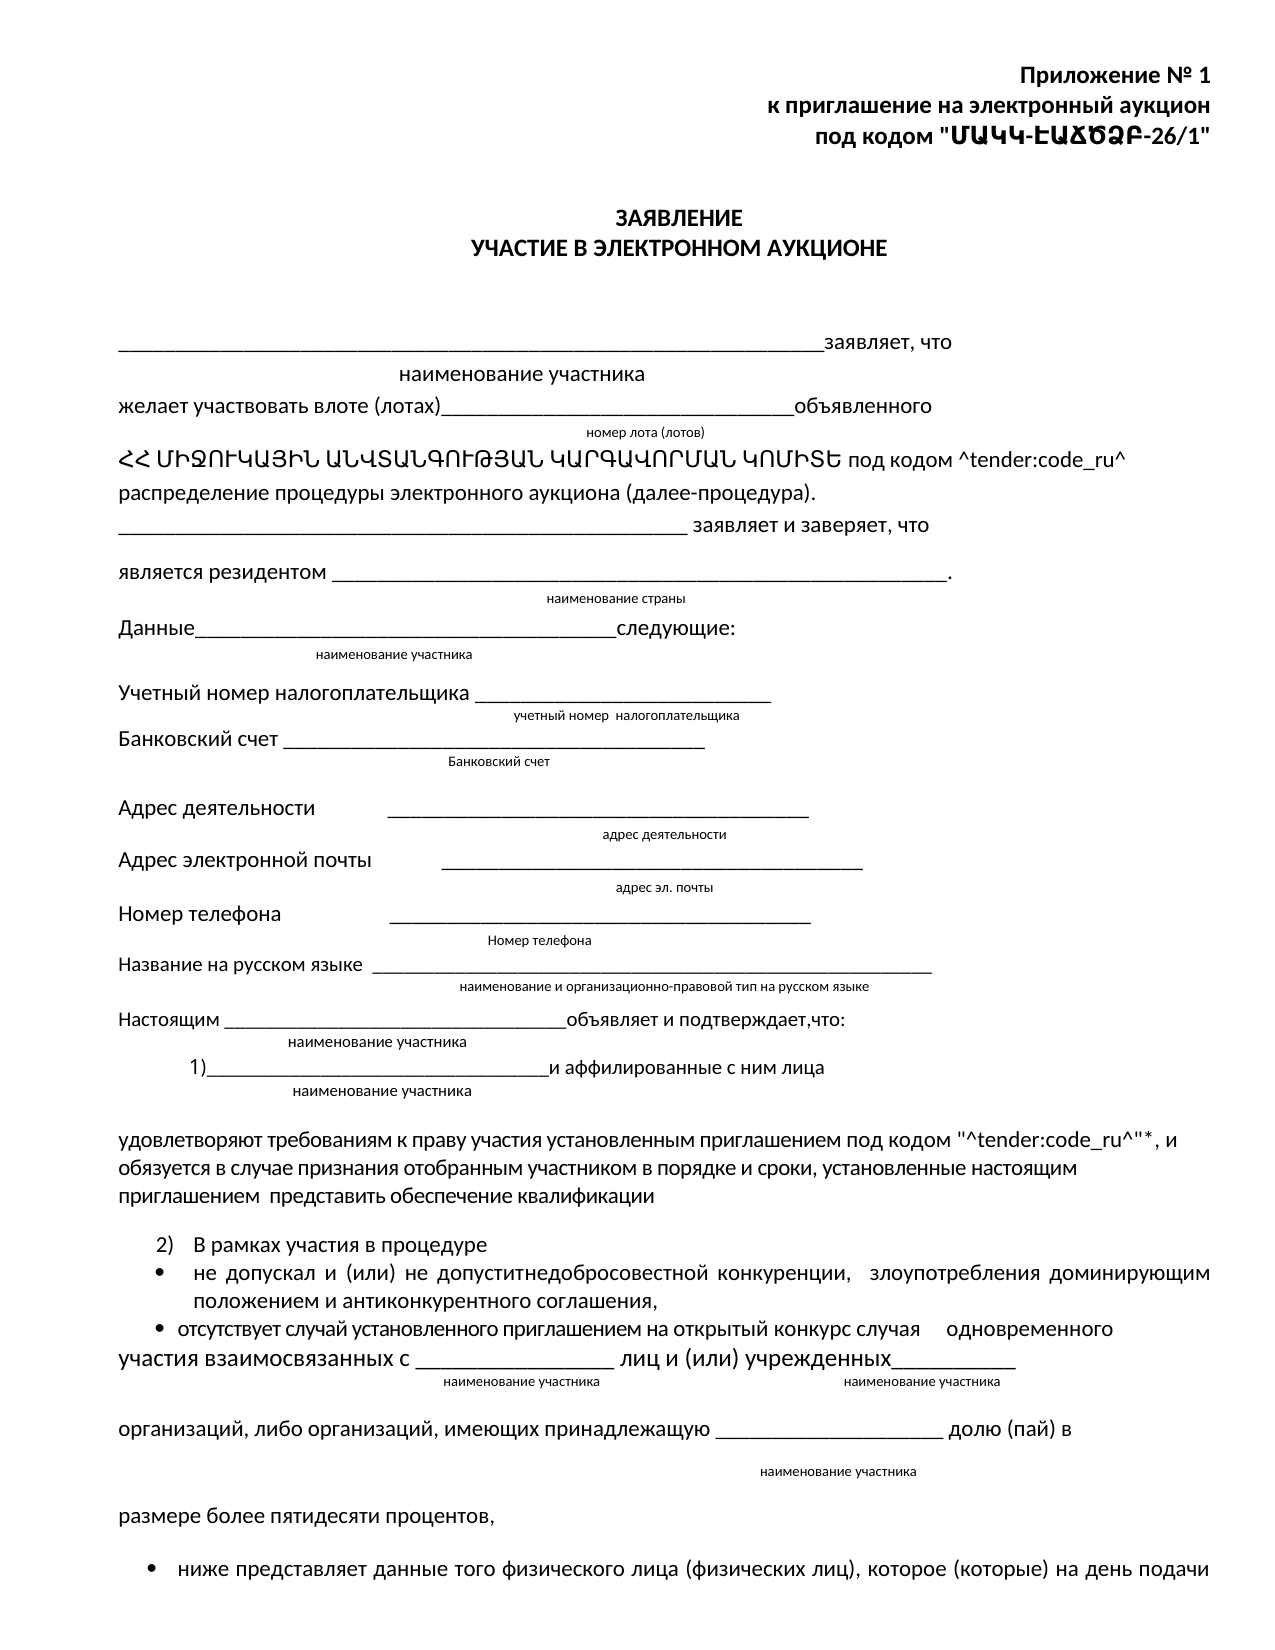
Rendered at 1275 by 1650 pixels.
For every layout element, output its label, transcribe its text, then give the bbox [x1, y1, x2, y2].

text Номер телефона _____________________________________ [118, 899, 1211, 927]
text ______________________________________________________________заявляет, что [118, 327, 1211, 355]
text Банковский счет _____________________________________ [118, 724, 1211, 752]
text Данные_____________________________________следующие: [118, 613, 1211, 641]
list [148, 1554, 1211, 1582]
text удовлетворяют требованиям к праву участия установленным приглашением под кодом "^tender:code_ru^"*, и обязуется в случае признания отобранным участником в порядке и сроки, установленные настоящим приглашением представить обеспечение квалификации [118, 1125, 1211, 1209]
text наименование и организационно-правовой тип на русском языке [118, 977, 1211, 994]
text адрес эл. почты [118, 878, 1211, 896]
text Адрес деятельности _____________________________________ [118, 793, 1211, 821]
list отсутствует случай установленного приглашением на открытый конкурс случая одновременного [156, 1314, 1211, 1342]
text к приглашение на электронный аукцион [148, 89, 1211, 120]
text 1)_________________________________и аффилированные с ним лица [118, 1052, 1211, 1080]
text Учетный номер налогоплательщика __________________________ [118, 678, 1211, 706]
list В рамках участия в процедуре [156, 1230, 1211, 1258]
text наименование участника [118, 1080, 1211, 1101]
text наименование страны [546, 589, 1211, 607]
text Номер телефона [487, 931, 1211, 949]
text организаций, либо организаций, имеющих принадлежащую ____________________ долю (пай) в [118, 1414, 1211, 1442]
text под кодом "ՄԱԿԿ-ԷԱՃԾՁԲ-26/1" [148, 120, 1211, 151]
text ЗАЯВЛЕНИЕ [148, 202, 1211, 232]
text номер лота (лотов) [576, 423, 1211, 441]
list не допускал и (или) не допуститнедобросовестной конкуренции, злоупотребления доминирующим положением и антиконкурентного соглашения, [156, 1258, 1211, 1314]
text Приложение № 1 [118, 59, 1211, 89]
text Настоящим _________________________________объявляет и подтверждает,что: [118, 1006, 1211, 1032]
text __________________________________________________ заявляет и заверяет, что [118, 510, 1211, 538]
text наименование участника [118, 1462, 1211, 1480]
text наименование участника [118, 1032, 1211, 1052]
text размере более пятидесяти процентов, [118, 1501, 1211, 1529]
text наименование участника [399, 359, 1211, 387]
text адрес деятельности [118, 825, 1211, 843]
text участия взаимосвязанных с ________________ лиц и (или) учрежденных__________ [118, 1342, 1211, 1372]
text учетный номер налогоплательщика [118, 706, 1211, 724]
text распределение процедуры электронного аукциона (далее-процедура). [118, 478, 1211, 506]
text является резидентом ______________________________________________________. [118, 557, 1211, 585]
text ՀՀ ՄԻՋՈՒԿԱՅԻՆ ԱՆՎՏԱՆԳՈՒԹՅԱՆ ԿԱՐԳԱՎՈՐՄԱՆ ԿՈՄԻՏԵ под кодом ^tender:code_ru^ [118, 445, 1211, 473]
text Адрес электронной почты _____________________________________ [118, 846, 1211, 874]
text Название на русском языке ______________________________________________________ [118, 951, 1211, 977]
text наименование участника [118, 645, 1211, 663]
text УЧАСТИЕ В ЭЛЕКТРОННОМ АУКЦИОНЕ [148, 232, 1211, 263]
text желает участвовать влоте (лотах)_______________________________объявленного [118, 391, 1211, 419]
text Банковский счет [118, 752, 1211, 770]
text наименование участника наименование участника [443, 1372, 1211, 1390]
